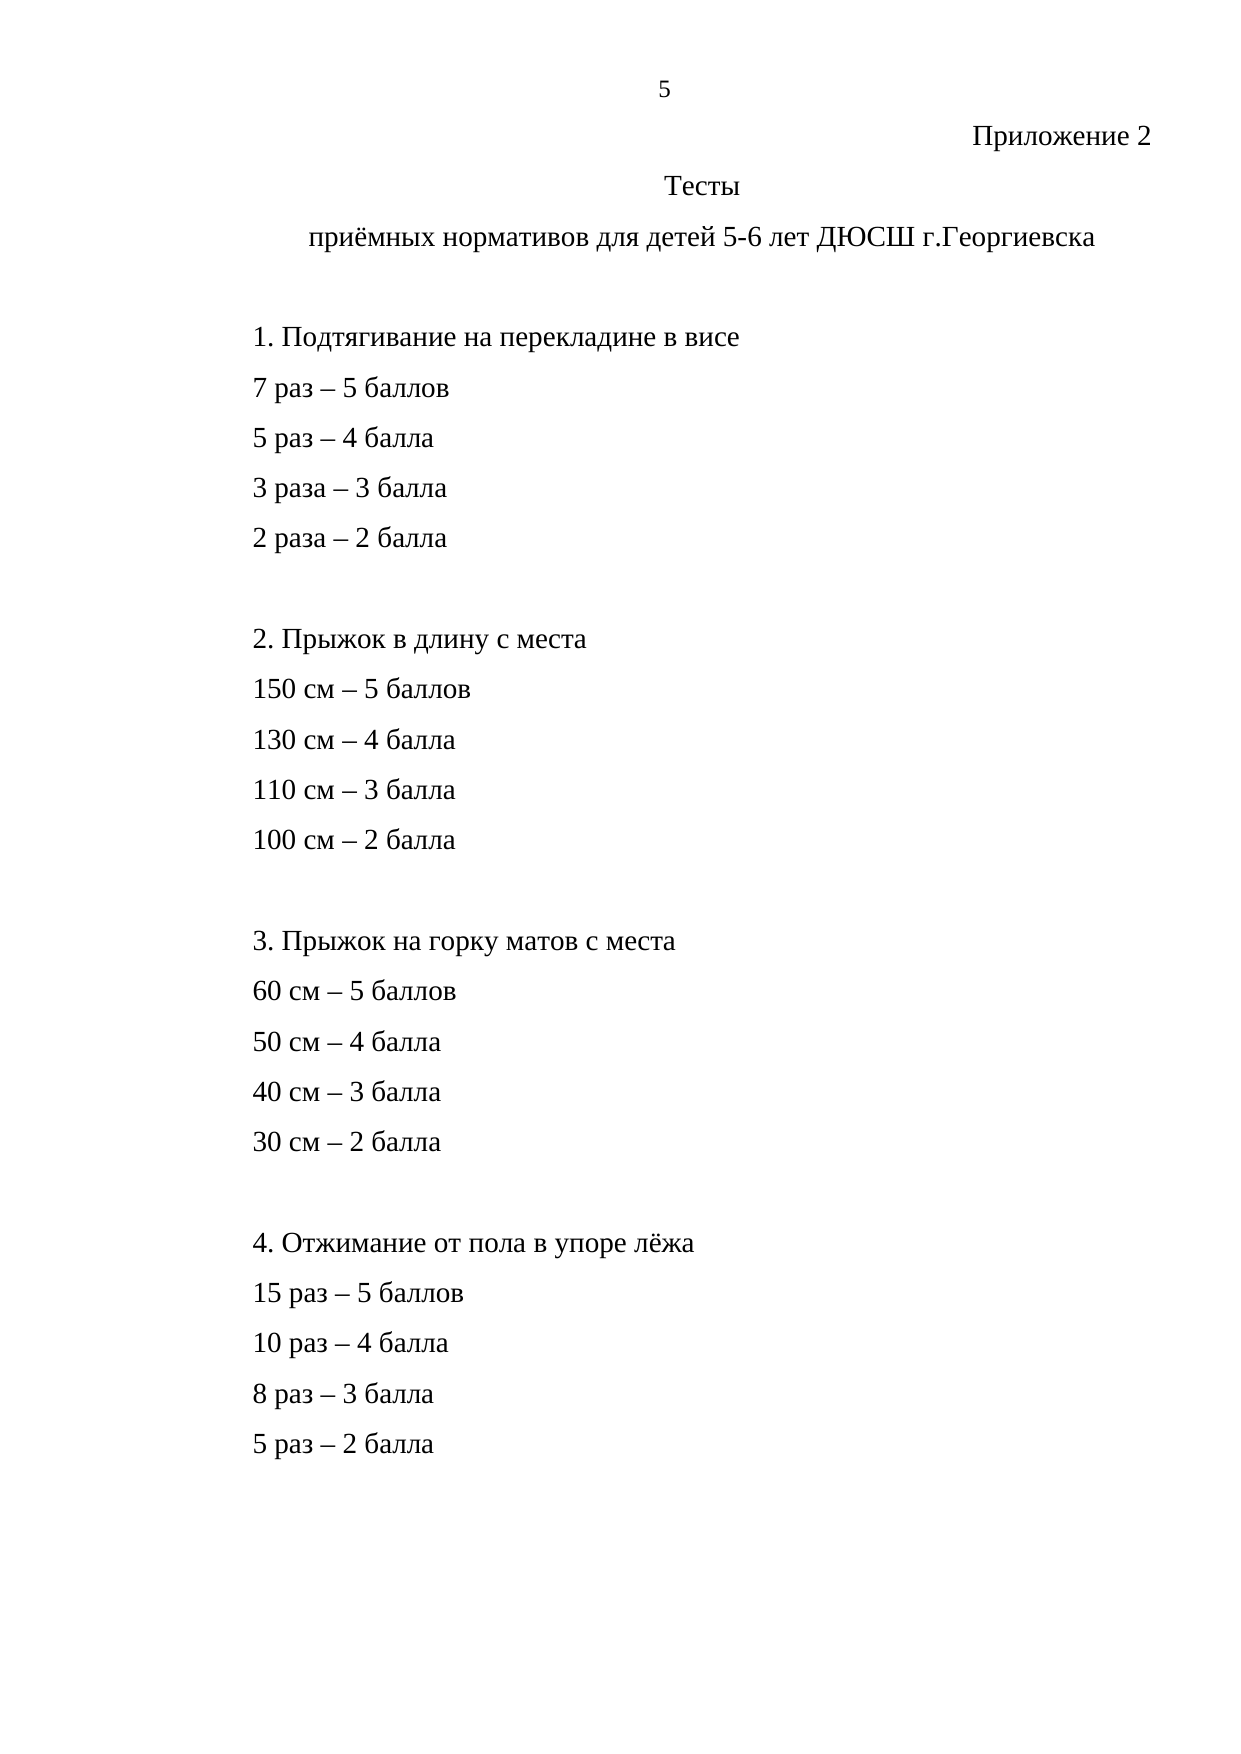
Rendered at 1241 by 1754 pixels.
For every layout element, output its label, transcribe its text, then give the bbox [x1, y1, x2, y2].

text 40 см – 3 балла [177, 1074, 1152, 1108]
text 50 см – 4 балла [177, 1024, 1152, 1057]
text 3. Прыжок на горку матов с места [177, 923, 1152, 957]
text 60 см – 5 баллов [177, 973, 1152, 1007]
text 100 см – 2 балла [177, 822, 1152, 856]
text 15 раз – 5 баллов [177, 1275, 1152, 1309]
text 150 см – 5 баллов [177, 672, 1152, 705]
text 30 см – 2 балла [177, 1124, 1152, 1158]
text 8 раз – 3 балла [177, 1376, 1152, 1409]
text 5 раз – 2 балла [177, 1426, 1152, 1460]
text 130 см – 4 балла [177, 722, 1152, 755]
text приёмных нормативов для детей 5-6 лет ДЮСШ г.Георгиевска [177, 219, 1152, 252]
text 2. Прыжок в длину с места [177, 621, 1152, 655]
text Тесты [177, 168, 1152, 202]
text 3 раза – 3 балла [177, 470, 1152, 504]
text 10 раз – 4 балла [177, 1326, 1152, 1359]
text 5 раз – 4 балла [177, 420, 1152, 453]
text 110 см – 3 балла [177, 772, 1152, 806]
text Приложение 2 [177, 118, 1152, 152]
text 2 раза – 2 балла [177, 521, 1152, 554]
text 1. Подтягивание на перекладине в висе [177, 319, 1152, 353]
text 4. Отжимание от пола в упоре лёжа [177, 1225, 1152, 1258]
text 7 раз – 5 баллов [177, 370, 1152, 403]
